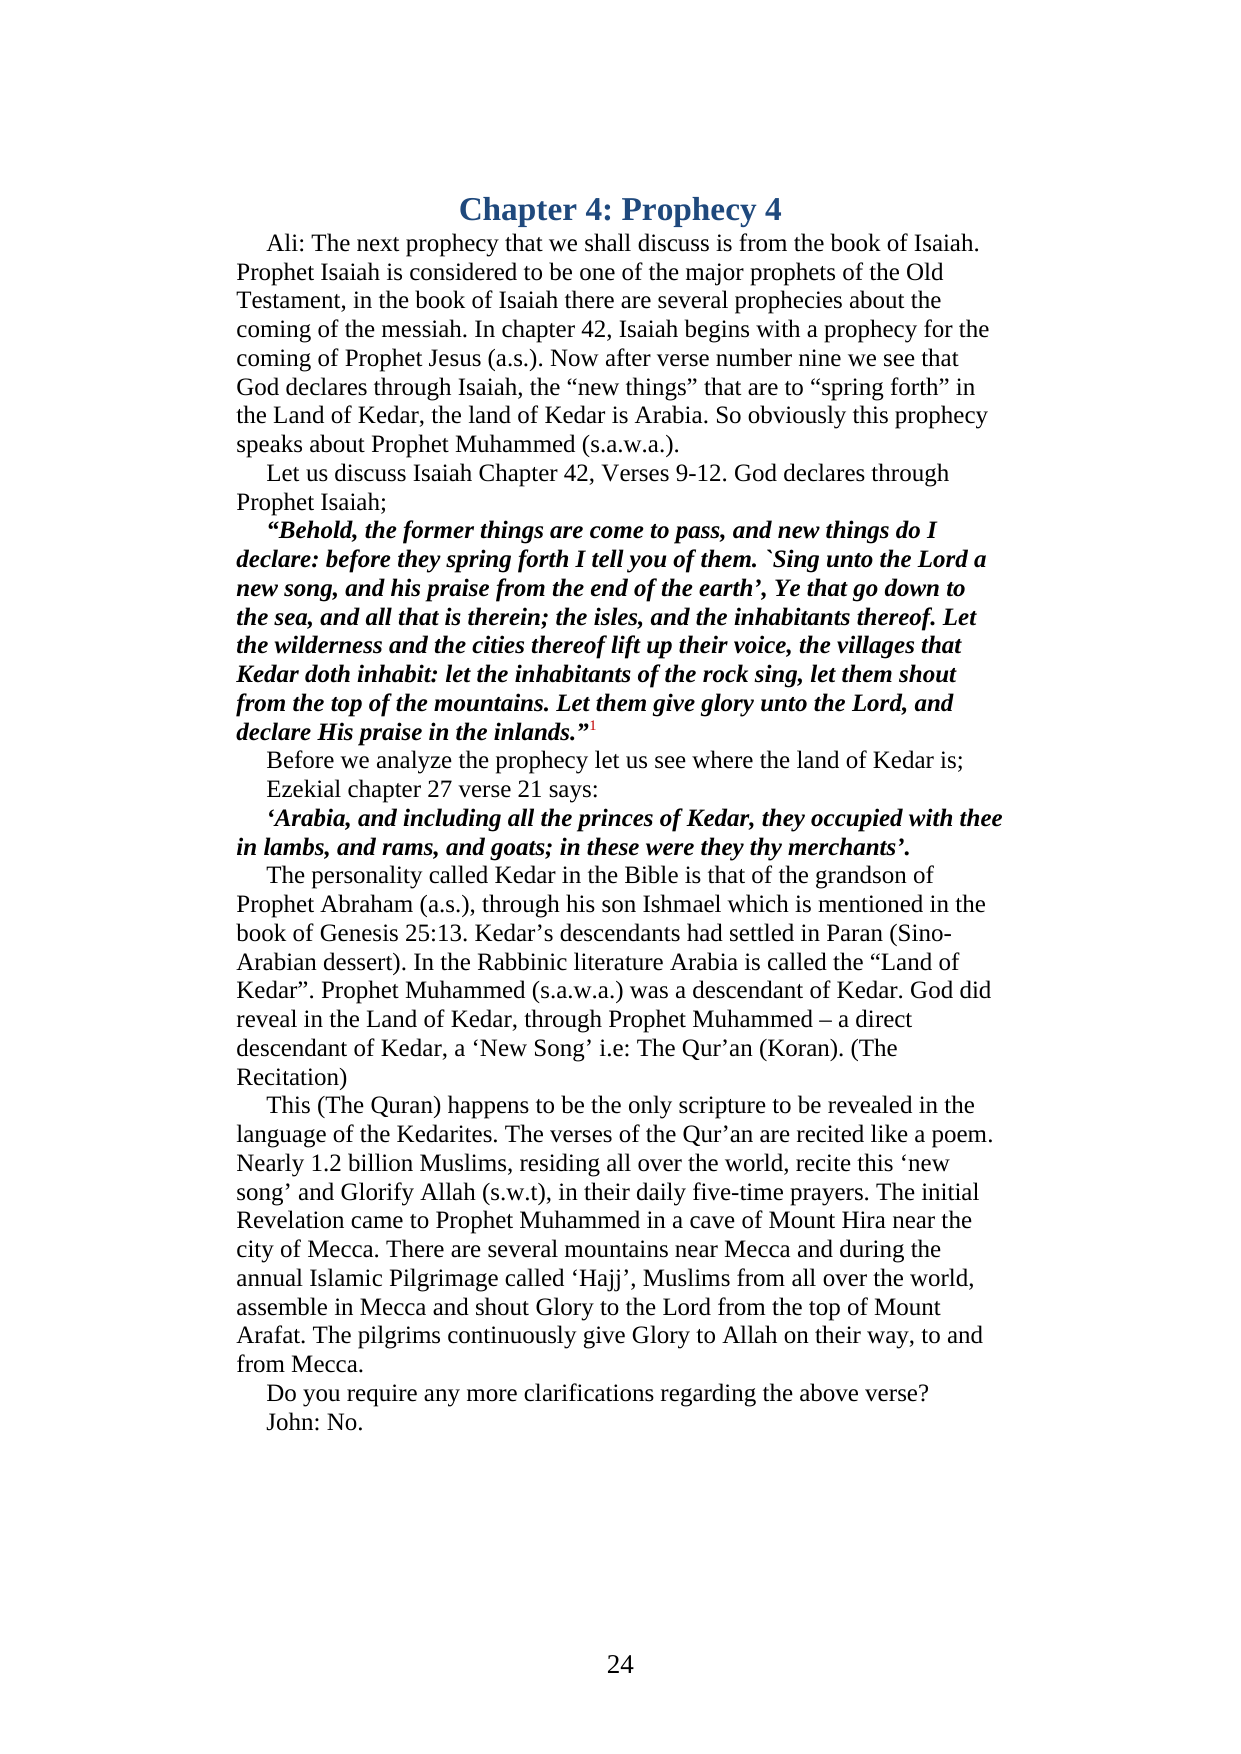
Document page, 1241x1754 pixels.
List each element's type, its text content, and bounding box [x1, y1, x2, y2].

text “Behold, the former things are come to pass, and new things do I declare: before they spring forth I tell you of them. `Sing unto the Lord a new song, and his praise from the end of the earth’, Ye that go down to the sea, and all that is therein; the isles, and the inhabitants thereof. Let the wilderness and the cities thereof lift up their voice, the villages that Kedar doth inhabit: let the inhabitants of the rock sing, let them shout from the top of the mountains. Let them give glory unto the Lord, and declare His praise in the inlands.”1 [236, 516, 1004, 746]
text Ezekial chapter 27 verse 21 says: [236, 774, 1004, 803]
text John: No. [236, 1407, 1004, 1436]
text Do you require any more clarifications regarding the above verse? [236, 1378, 1004, 1407]
text Let us discuss Isaiah Chapter 42, Verses 9-12. God declares through Prophet Isaiah; [236, 458, 1004, 516]
text Before we analyze the prophecy let us see where the land of Kedar is; [236, 746, 1004, 774]
text This (The Quran) happens to be the only scripture to be revealed in the language of the Kedarites. The verses of the Qur’an are recited like a poem. Nearly 1.2 billion Muslims, residing all over the world, recite this ‘new song’ and Glorify Allah (s.w.t), in their daily five-time prayers. The initial Revelation came to Prophet Muhammed in a cave of Mount Hira near the city of Mecca. There are several mountains near Mecca and during the annual Islamic Pilgrimage called ‘Hajj’, Muslims from all over the world, assemble in Mecca and shout Glory to the Lord from the top of Mount Arafat. The pilgrims continuously give Glory to Allah on their way, to and from Mecca. [236, 1091, 1004, 1378]
subtitle Chapter 4: Prophecy 4 [236, 190, 1004, 228]
text Ali: The next prophecy that we shall discuss is from the book of Isaiah. Prophet Isaiah is considered to be one of the major prophets of the Old Testament, in the book of Isaiah there are several prophecies about the coming of the messiah. In chapter 42, Isaiah begins with a prophecy for the coming of Prophet Jesus (a.s.). Now after verse number nine we see that God declares through Isaiah, the “new things” that are to “spring forth” in the Land of Kedar, the land of Kedar is Arabia. So obviously this prophecy speaks about Prophet Muhammed (s.a.w.a.). [236, 228, 1004, 458]
text ‘Arabia, and including all the princes of Kedar, they occupied with thee in lambs, and rams, and goats; in these were they thy merchants’. [236, 803, 1004, 861]
text The personality called Kedar in the Bible is that of the grandson of Prophet Abraham (a.s.), through his son Ishmael which is mentioned in the book of Genesis 25:13. Kedar’s descendants had settled in Paran (Sino-Arabian dessert). In the Rabbinic literature Arabia is called the “Land of Kedar”. Prophet Muhammed (s.a.w.a.) was a descendant of Kedar. God did reveal in the Land of Kedar, through Prophet Muhammed – a direct descendant of Kedar, a ‘New Song’ i.e: The Qur’an (Koran). (The Recitation) [236, 861, 1004, 1091]
